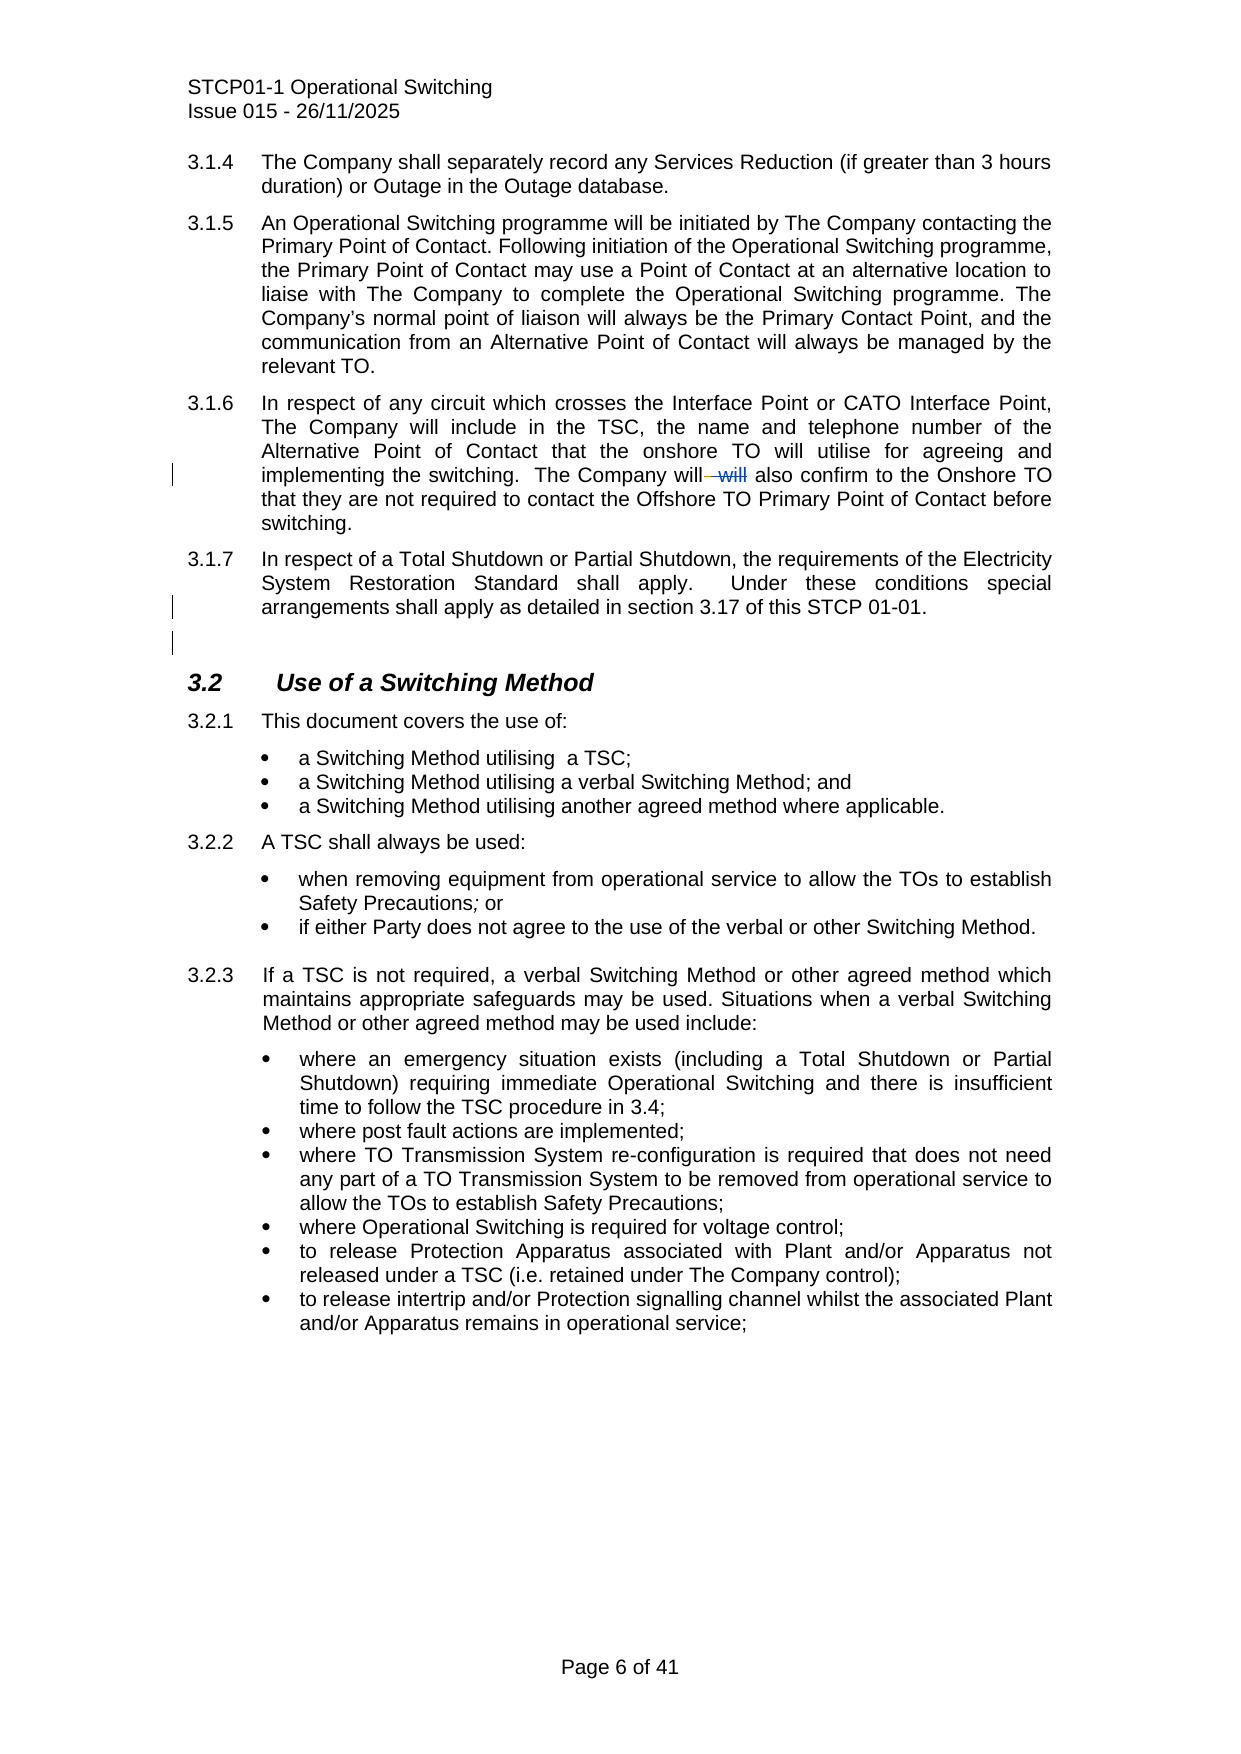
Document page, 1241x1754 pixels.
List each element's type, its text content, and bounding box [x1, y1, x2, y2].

subtitle where TO Transmission System re-configuration is required that does not need any part of a TO Transmission System to be removed from operational service to allow the TOs to establish Safety Precautions; [262, 1143, 1053, 1215]
subtitle when removing equipment from operational service to allow the TOs to establish Safety Precautions; or [261, 867, 1053, 914]
subtitle to release intertrip and/or Protection signalling channel whilst the associated Plant and/or Apparatus remains in operational service; [262, 1287, 1053, 1335]
subtitle where an emergency situation exists (including a Total Shutdown or Partial Shutdown) requiring immediate Operational Switching and there is insufficient time to follow the TSC procedure in 3.4; [262, 1047, 1053, 1119]
list if either Party does not agree to the use of the verbal or other Switching Method. [261, 914, 1053, 939]
subtitle to release Protection Apparatus associated with Plant and/or Apparatus not released under a TSC (i.e. retained under The Company control); [262, 1239, 1053, 1287]
subtitle 3.2.1 This document covers the use of: [187, 709, 1053, 733]
subtitle a Switching Method utilising another agreed method where applicable. [261, 793, 1053, 818]
subtitle 3.2.3 If a TSC is not required, a verbal Switching Method or other agreed method which maintains appropriate safeguards may be used. Situations when a verbal Switching Method or other agreed method may be used include: [187, 963, 1053, 1034]
subtitle 3.1.4 The Company shall separately record any Services Reduction (if greater than 3 hours duration) or Outage in the Outage database. [187, 150, 1053, 198]
subtitle where Operational Switching is required for voltage control; [262, 1215, 1053, 1239]
text 3.1.5 An Operational Switching programme will be initiated by The Company contacting the Primary Point of Contact. Following initiation of the Operational Switching programme, the Primary Point of Contact may use a Point of Contact at an alternative location to liaise with The Company to complete the Operational Switching programme. The Company’s normal point of liaison will always be the Primary Contact Point, and the communication from an Alternative Point of Contact will always be managed by the relevant TO. [187, 210, 1053, 378]
text 3.1.7 In respect of a Total Shutdown or Partial Shutdown, the requirements of the Electricity System Restoration Standard shall apply. Under these conditions special arrangements shall apply as detailed in section 3.17 of this STCP 01-01. [187, 547, 1053, 619]
subtitle where post fault actions are implemented; [262, 1119, 1053, 1143]
subtitle 3.2.2 A TSC shall always be used: [187, 830, 1053, 854]
text 3.1.6 In respect of any circuit which crosses the Interface Point or CATO Interface Point, The Company will include in the TSC, the name and telephone number of the Alternative Point of Contact that the onshore TO will utilise for agreeing and implementing the switching. The Company will also confirm to the Onshore TO that they are not required to contact the Offshore TO Primary Point of Contact before switching. [187, 391, 1053, 534]
subtitle a Switching Method utilising a TSC; [261, 745, 1053, 769]
subtitle a Switching Method utilising a verbal Switching Method; and [261, 769, 1053, 793]
subtitle Use of a Switching Method [187, 668, 1053, 696]
